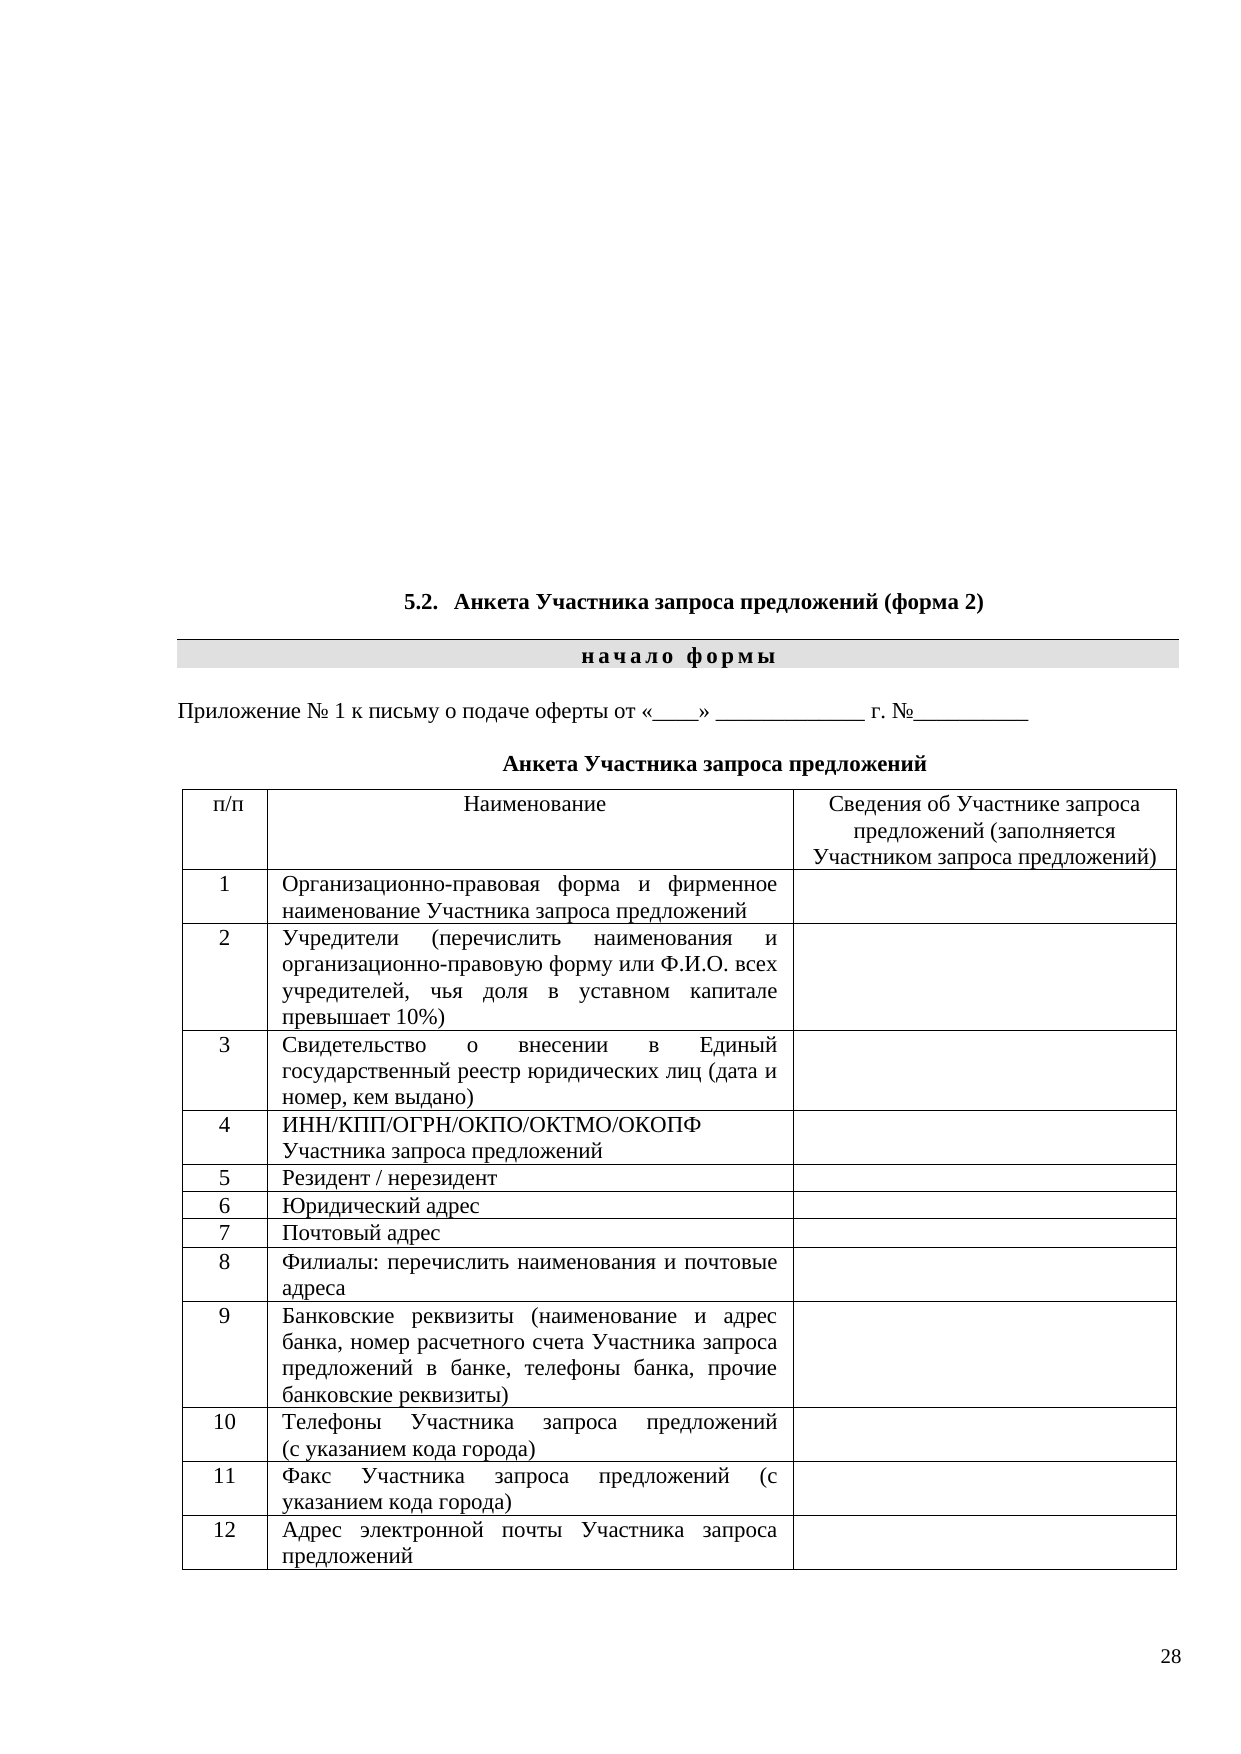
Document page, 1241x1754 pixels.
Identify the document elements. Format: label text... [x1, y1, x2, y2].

table_cell [794, 1031, 1176, 1110]
table_cell Филиалы: перечислить наименования и почтовые адреса [268, 1248, 793, 1301]
table_cell Почтовый адрес [268, 1219, 793, 1247]
text начало формы [177, 640, 1179, 668]
table_cell Банковские реквизиты (наименование и адрес банка, номер расчетного счета Участника запроса предложений в банке, телефоны банка, прочие банковские реквизиты) [268, 1302, 793, 1407]
table_cell [794, 1111, 1176, 1163]
table_cell [794, 1516, 1176, 1568]
table_cell 5 [183, 1165, 267, 1191]
table_cell 10 [183, 1408, 267, 1461]
table_cell Свидетельство о внесении в Единый государственный реестр юридических лиц (дата и номер, кем выдано) [268, 1031, 793, 1110]
table_cell 1 [183, 870, 267, 923]
table_header Сведения об Участнике запроса предложений (заполняется Участником запроса предложений) [794, 790, 1176, 869]
table_cell [794, 1408, 1176, 1461]
table_cell [794, 870, 1176, 923]
table_header п/п [183, 790, 267, 869]
table_cell Юридический адрес [268, 1192, 793, 1218]
table_cell 6 [183, 1192, 267, 1218]
table_cell 11 [183, 1462, 267, 1515]
table_cell [794, 1462, 1176, 1515]
text Приложение № 1 к письму о подаче оферты от «____» _____________ г. №__________ [177, 697, 1181, 723]
table_cell [794, 1219, 1176, 1247]
table_cell Организационно-правовая форма и фирменное наименование Участника запроса предложений [268, 870, 793, 923]
text Анкета Участника запроса предложений [177, 750, 1181, 776]
table_header Наименование [268, 790, 793, 869]
table_cell 8 [183, 1248, 267, 1301]
text 5.2. Анкета Участника запроса предложений (форма 2) [177, 588, 1181, 615]
table_cell [794, 1165, 1176, 1191]
table_cell 12 [183, 1516, 267, 1568]
table_cell [794, 924, 1176, 1029]
table_cell Адрес электронной почты Участника запроса предложений [268, 1516, 793, 1568]
table_cell Факс Участника запроса предложений (с указанием кода города) [268, 1462, 793, 1515]
table_cell 4 [183, 1111, 267, 1163]
table_cell Телефоны Участника запроса предложений (с указанием кода города) [268, 1408, 793, 1461]
table_cell 9 [183, 1302, 267, 1407]
table_cell [794, 1248, 1176, 1301]
table_cell [794, 1302, 1176, 1407]
table_cell Резидент / нерезидент [268, 1165, 793, 1191]
table_cell [794, 1192, 1176, 1218]
table_cell ИНН/КПП/ОГРН/ОКПО/ОКТМО/ОКОПФ Участника запроса предложений [268, 1111, 793, 1163]
table_cell Учредители (перечислить наименования и организационно-правовую форму или Ф.И.О. всех учредителей, чья доля в уставном капитале превышает 10%) [268, 924, 793, 1029]
table_cell 7 [183, 1219, 267, 1247]
table_cell 3 [183, 1031, 267, 1110]
table_cell 2 [183, 924, 267, 1029]
